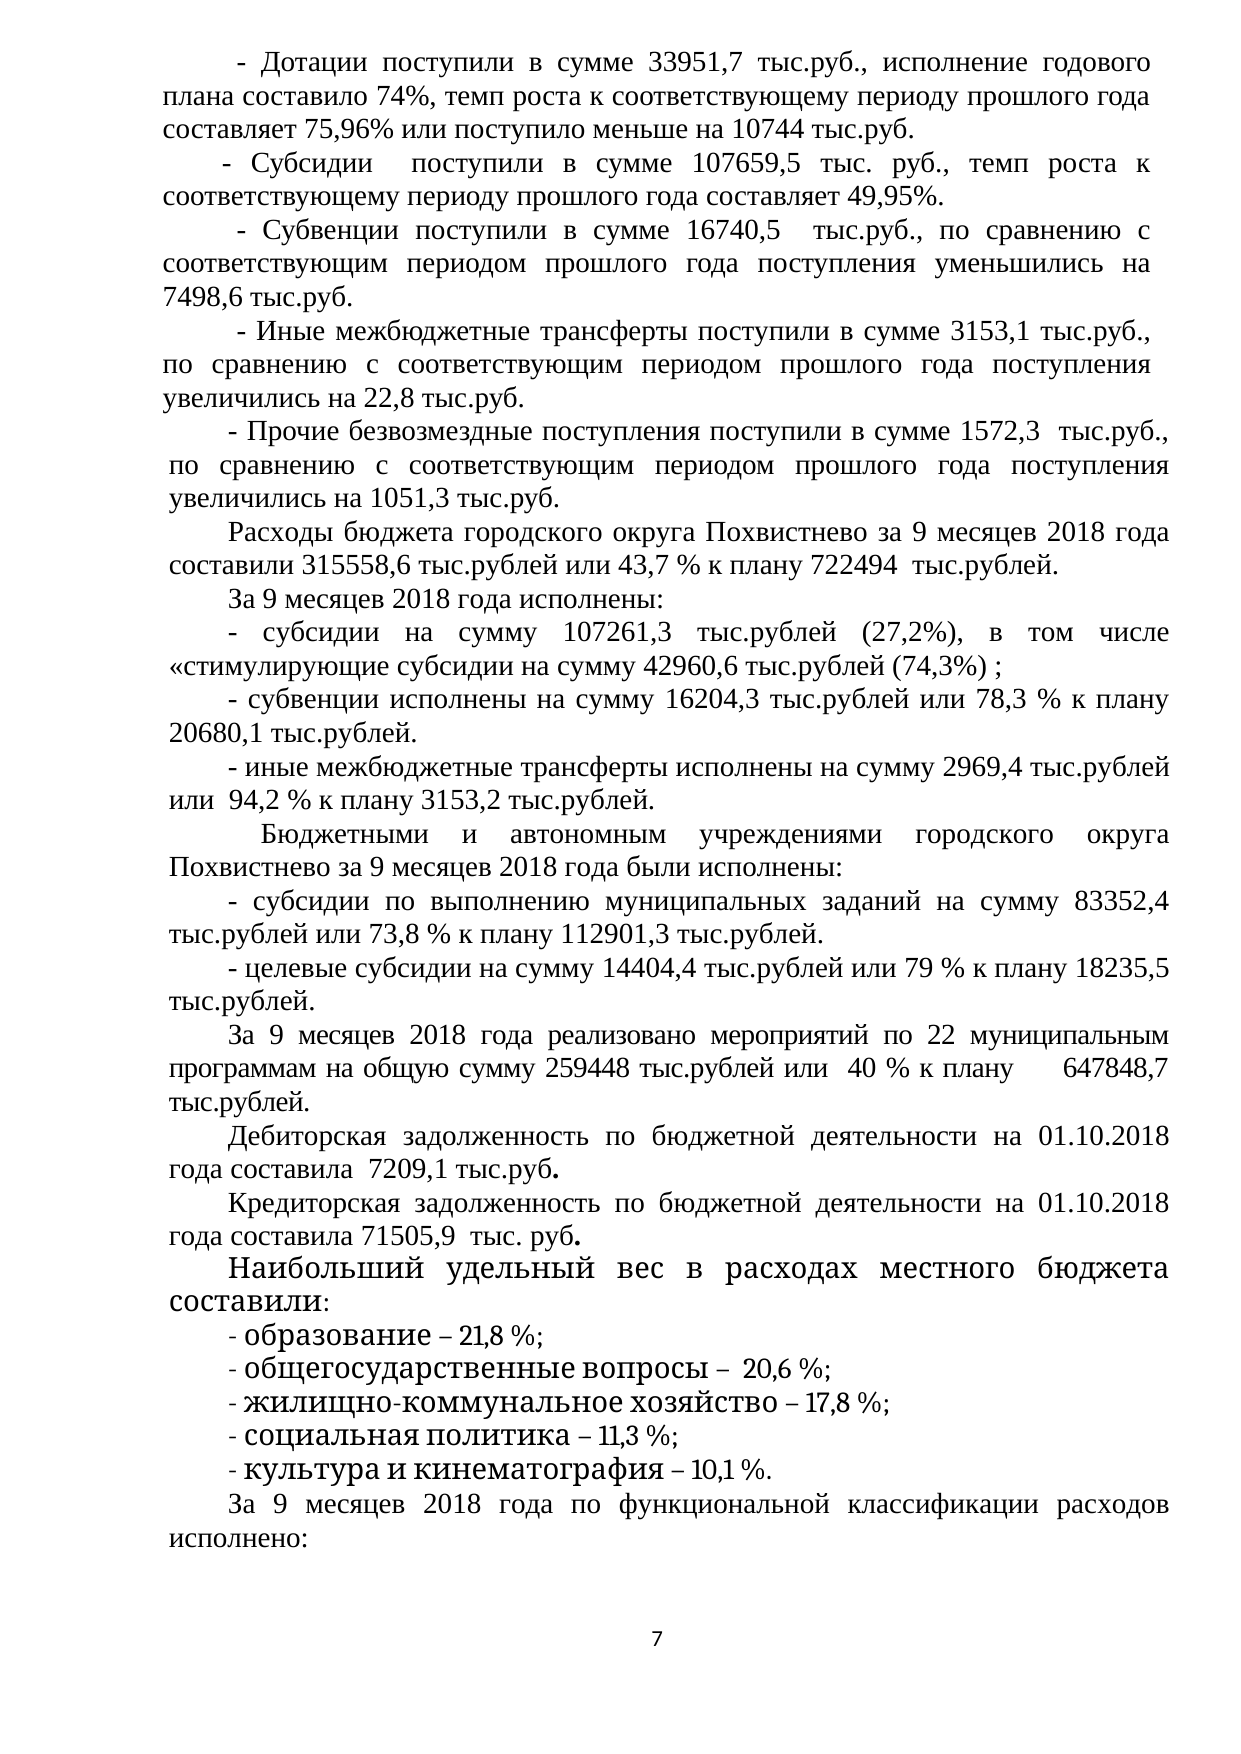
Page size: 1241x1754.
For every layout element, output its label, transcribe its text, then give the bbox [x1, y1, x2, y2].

text - Субвенции поступили в сумме 16740,5 тыс.руб., по сравнению с соответствующим периодом прошлого года поступления уменьшились на 7498,6 тыс.руб. [162, 212, 1152, 313]
text - Субсидии поступили в сумме 107659,5 тыс. руб., темп роста к соответствующему периоду прошлого года составляет 49,95%. [162, 145, 1152, 212]
text - Иные межбюджетные трансферты поступили в сумме 3153,1 тыс.руб., по сравнению с соответствующим периодом прошлого года поступления увеличились на 22,8 тыс.руб. [162, 313, 1152, 413]
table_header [157, 413, 1181, 1621]
text - Дотации поступили в сумме 33951,7 тыс.руб., исполнение годового плана составило 74%, темп роста к соответствующему периоду прошлого года составляет 75,96% или поступило меньше на 10744 тыс.руб. [162, 44, 1152, 145]
